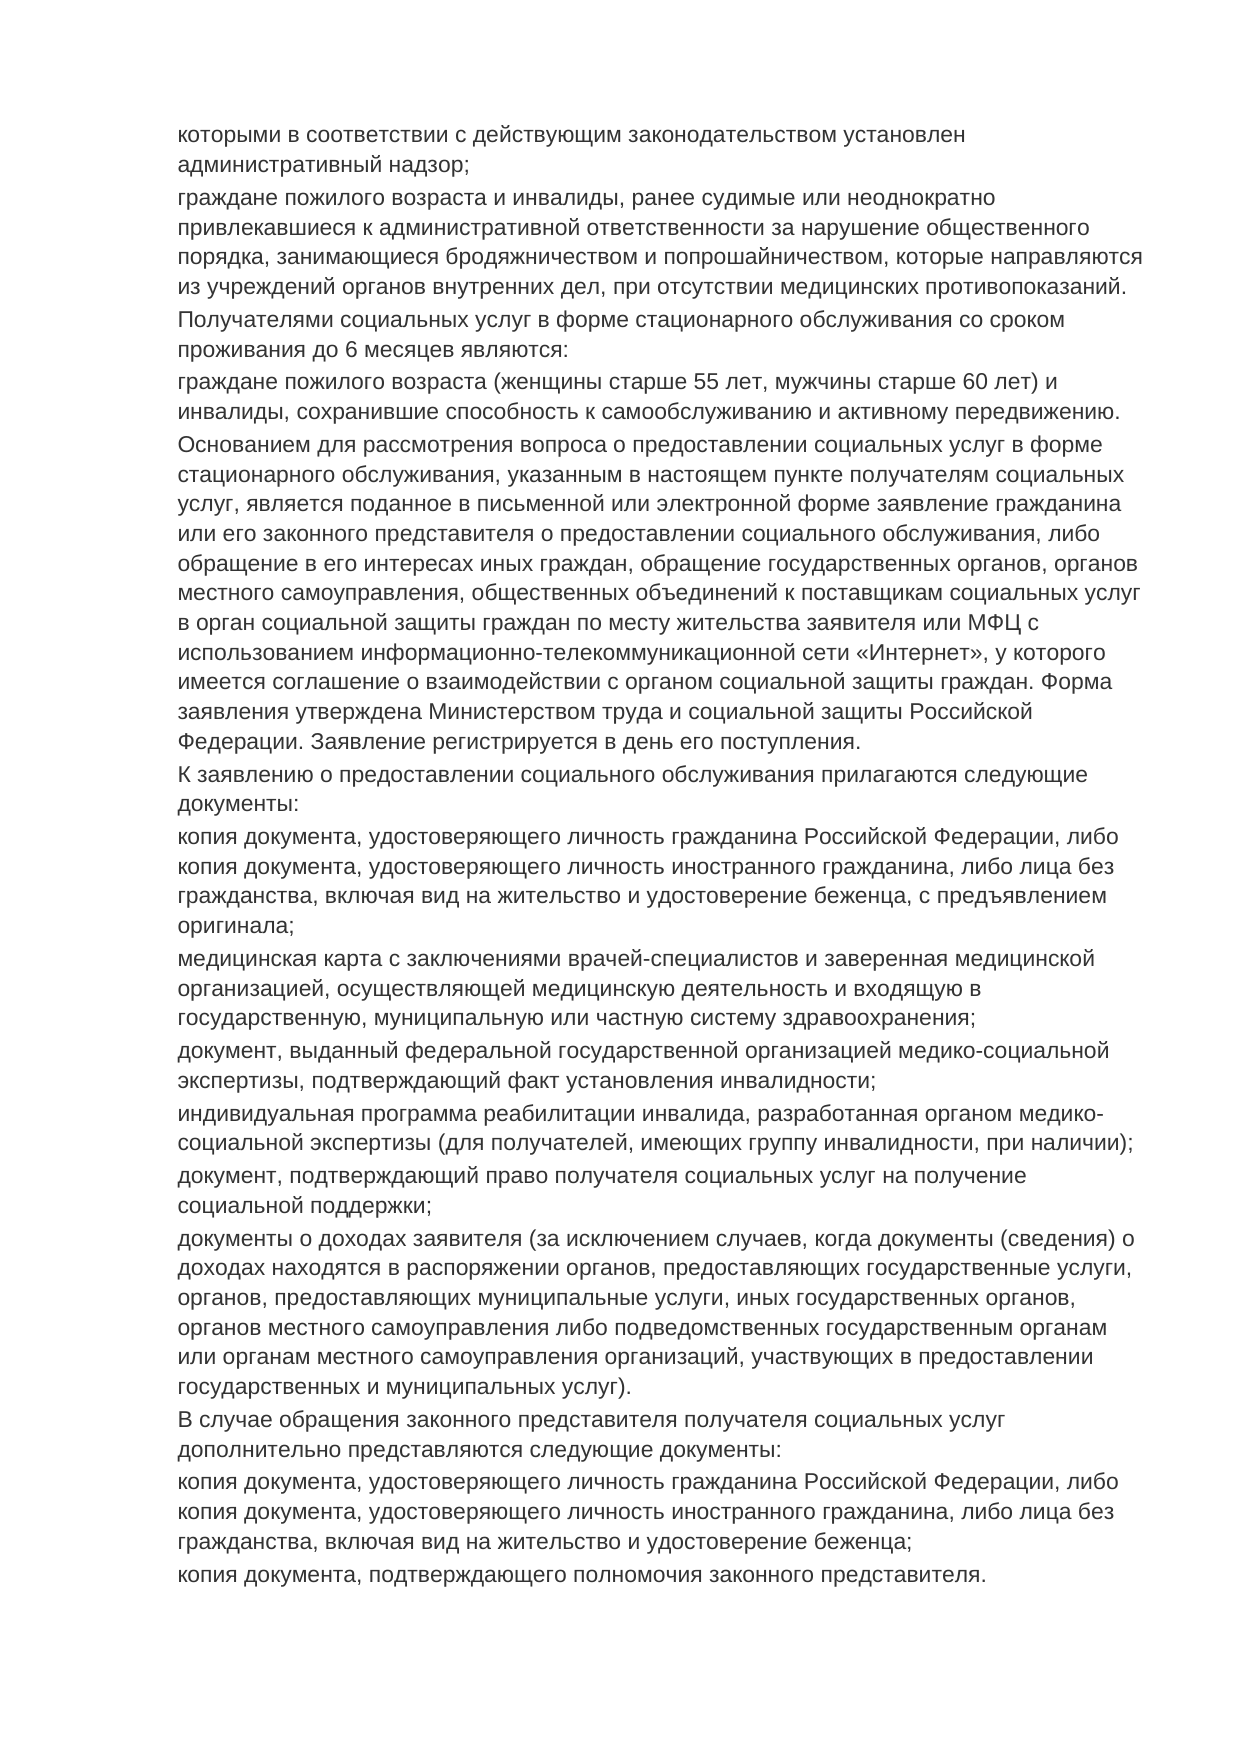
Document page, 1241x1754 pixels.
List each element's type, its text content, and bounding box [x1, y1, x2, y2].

text граждане пожилого возраста и инвалиды, ранее судимые или неоднократно привлекавшиеся к административной ответственности за нарушение общественного порядка, занимающиеся бродяжничеством и попрошайничеством, которые направляются из учреждений органов внутренних дел, при отсутствии медицинских противопоказаний. [177, 181, 1152, 299]
text Основанием для рассмотрения вопроса о предоставлении социальных услуг в форме стационарного обслуживания, указанным в настоящем пункте получателям социальных услуг, является поданное в письменной или электронной форме заявление гражданина или его законного представителя о предоставлении социального обслуживания, либо обращение в его интересах иных граждан, обращение государственных органов, органов местного самоуправления, общественных объединений к поставщикам социальных услуг в орган социальной защиты граждан по месту жительства заявителя или МФЦ с использованием информационно-телекоммуникационной сети «Интернет», у которого имеется соглашение о взаимодействии с органом социальной защиты граждан. Форма заявления утверждена Министерством труда и социальной защиты Российской Федерации. Заявление регистрируется в день его поступления. [177, 427, 1152, 754]
text копия документа, удостоверяющего личность гражданина Российской Федерации, либо копия документа, удостоверяющего личность иностранного гражданина, либо лица без гражданства, включая вид на жительство и удостоверение беженца, с предъявлением оригинала; [177, 820, 1152, 938]
text медицинская карта с заключениями врачей-специалистов и заверенная медицинской организацией, осуществляющей медицинскую деятельность и входящую в государственную, муниципальную или частную систему здравоохранения; [177, 942, 1152, 1031]
text граждане пожилого возраста (женщины старше 55 лет, мужчины старше 60 лет) и инвалиды, сохранившие способность к самообслуживанию и активному передвижению. [177, 365, 1152, 424]
text К заявлению о предоставлении социального обслуживания прилагаются следующие документы: [177, 757, 1152, 817]
text копия документа, удостоверяющего личность гражданина Российской Федерации, либо копия документа, удостоверяющего личность иностранного гражданина, либо лица без гражданства, включая вид на жительство и удостоверение беженца; [177, 1465, 1152, 1554]
text индивидуальная программа реабилитации инвалида, разработанная органом медико-социальной экспертизы (для получателей, имеющих группу инвалидности, при наличии); [177, 1096, 1152, 1156]
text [177, 118, 1152, 177]
text документ, выданный федеральной государственной организацией медико-социальной экспертизы, подтверждающий факт установления инвалидности; [177, 1034, 1152, 1093]
text документ, подтверждающий право получателя социальных услуг на получение социальной поддержки; [177, 1159, 1152, 1218]
text Получателями социальных услуг в форме стационарного обслуживания со сроком проживания до 6 месяцев являются: [177, 302, 1152, 362]
text документы о доходах заявителя (за исключением случаев, когда документы (сведения) о доходах находятся в распоряжении органов, предоставляющих государственные услуги, органов, предоставляющих муниципальные услуги, иных государственных органов, органов местного самоуправления либо подведомственных государственным органам или органам местного самоуправления организаций, участвующих в предоставлении государственных и муниципальных услуг). [177, 1221, 1152, 1399]
text копия документа, подтверждающего полномочия законного представителя. [177, 1557, 1152, 1587]
text В случае обращения законного представителя получателя социальных услуг дополнительно представляются следующие документы: [177, 1402, 1152, 1462]
